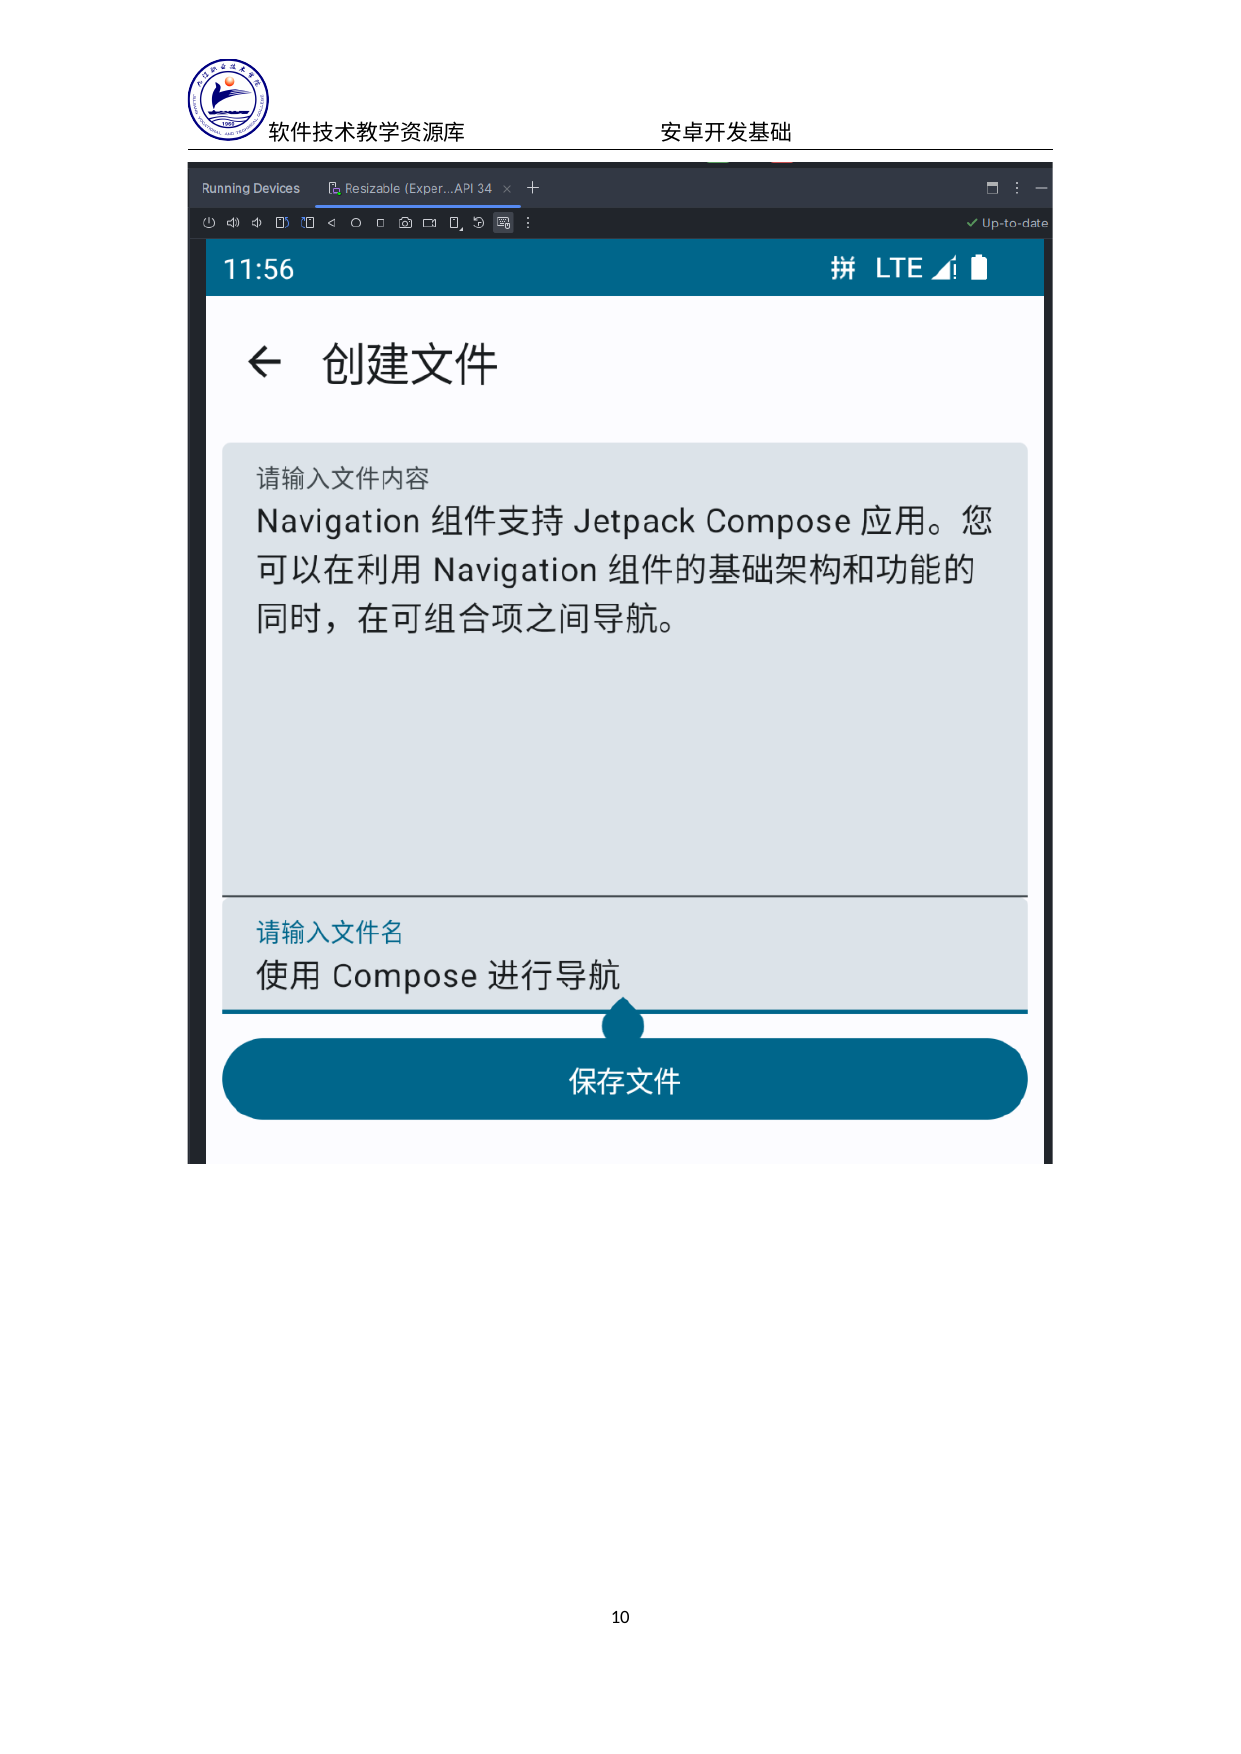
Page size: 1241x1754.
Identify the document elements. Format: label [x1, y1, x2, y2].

picture [187, 162, 1053, 1164]
picture [187, 59, 269, 141]
